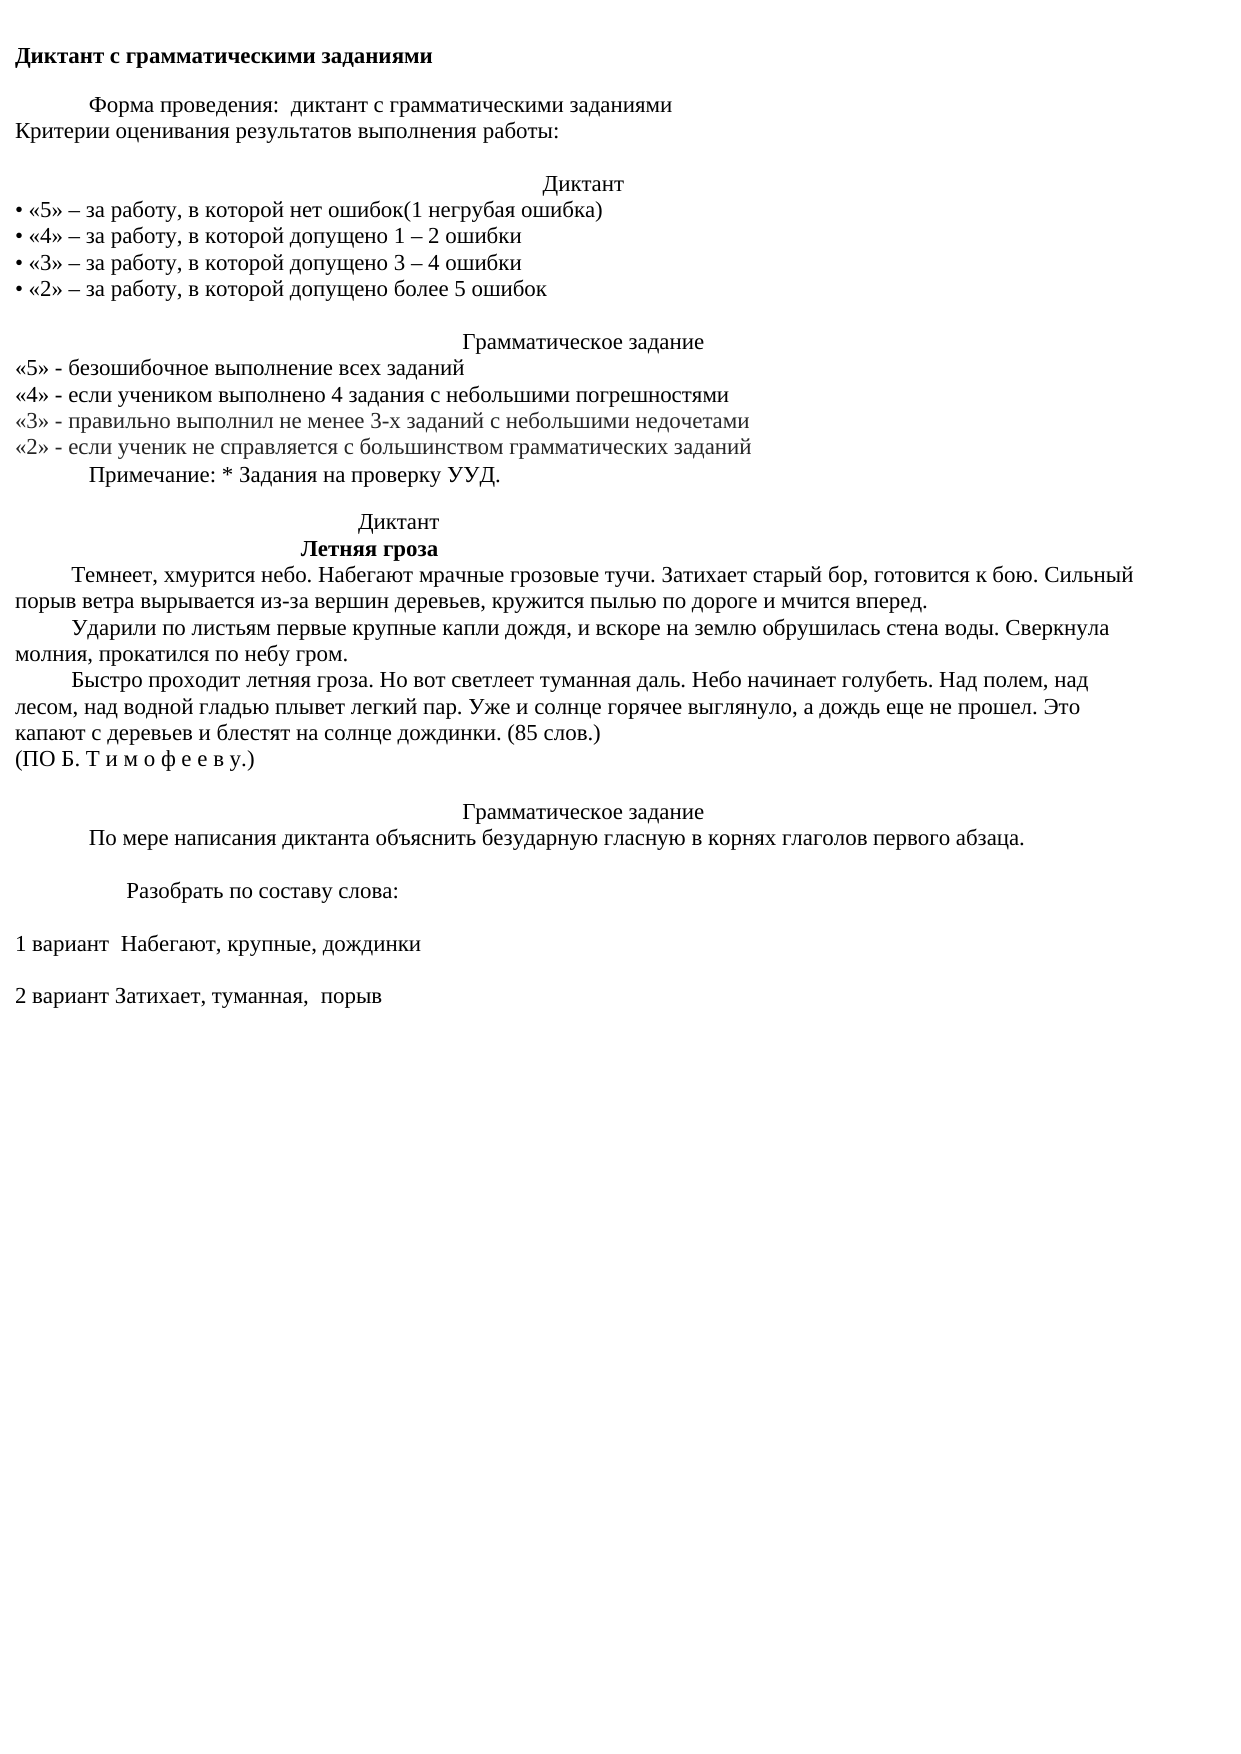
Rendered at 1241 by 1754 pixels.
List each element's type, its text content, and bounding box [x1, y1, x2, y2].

text «2» - если ученик не справляется с большинством грамматических заданий [15, 433, 1152, 460]
text • «2» – за работу, в которой допущено более 5 ошибок [15, 275, 1152, 302]
text По мере написания диктанта объяснить безударную гласную в корнях глаголов первого абзаца. [89, 824, 1152, 851]
text • «4» – за работу, в которой допущено 1 – 2 ошибки [15, 223, 1152, 249]
text Критерии оценивания результатов выполнения работы: [15, 117, 1152, 143]
text Грамматическое задание [15, 328, 1152, 354]
text 2 вариант Затихает, туманная, порыв [15, 983, 1152, 1009]
text Примечание: * Задания на проверку УУД. [88, 460, 1152, 487]
text Диктант [15, 508, 1152, 534]
text Разобрать по составу слова: [126, 877, 1152, 903]
text (ПО Б. Т и м о ф е е в у.) [15, 745, 1152, 772]
text Летняя гроза [15, 534, 1152, 561]
text Темнеет, хмурится небо. Набегают мрачные грозовые тучи. Затихает старый бор, готовится к бою. Сильный порыв ветра вырывается из-за вершин деревьев, кружится пылью по дороге и мчится вперед. [15, 561, 1152, 614]
text «3» - правильно выполнил не менее 3-х заданий с небольшими недочетами [15, 407, 1152, 433]
text Диктант с грамматическими заданиями [15, 41, 1152, 69]
text • «5» – за работу, в которой нет ошибок(1 негрубая ошибка) [15, 196, 1152, 223]
text • «3» – за работу, в которой допущено 3 – 4 ошибки [15, 249, 1152, 275]
text Грамматическое задание [15, 798, 1152, 824]
text Ударили по листьям первые крупные капли дождя, и вскоре на землю обрушилась стена воды. Сверкнула молния, прокатился по небу гром. [15, 614, 1152, 666]
text Форма проведения: диктант с грамматическими заданиями [88, 89, 1152, 117]
text «5» - безошибочное выполнение всех заданий [15, 354, 1152, 381]
text Диктант [15, 170, 1152, 196]
text «4» - если учеником выполнено 4 задания с небольшими погрешностями [15, 381, 1152, 407]
text Быстро проходит летняя гроза. Но вот светлеет туманная даль. Небо начинает голубеть. Над полем, над лесом, над водной гладью плывет легкий пар. Уже и солнце горячее выглянуло, а дождь еще не прошел. Это капают с деревьев и блестят на солнце дождинки. (85 слов.) [15, 666, 1152, 745]
text 1 вариант Набегают, крупные, дождинки [15, 930, 1152, 956]
